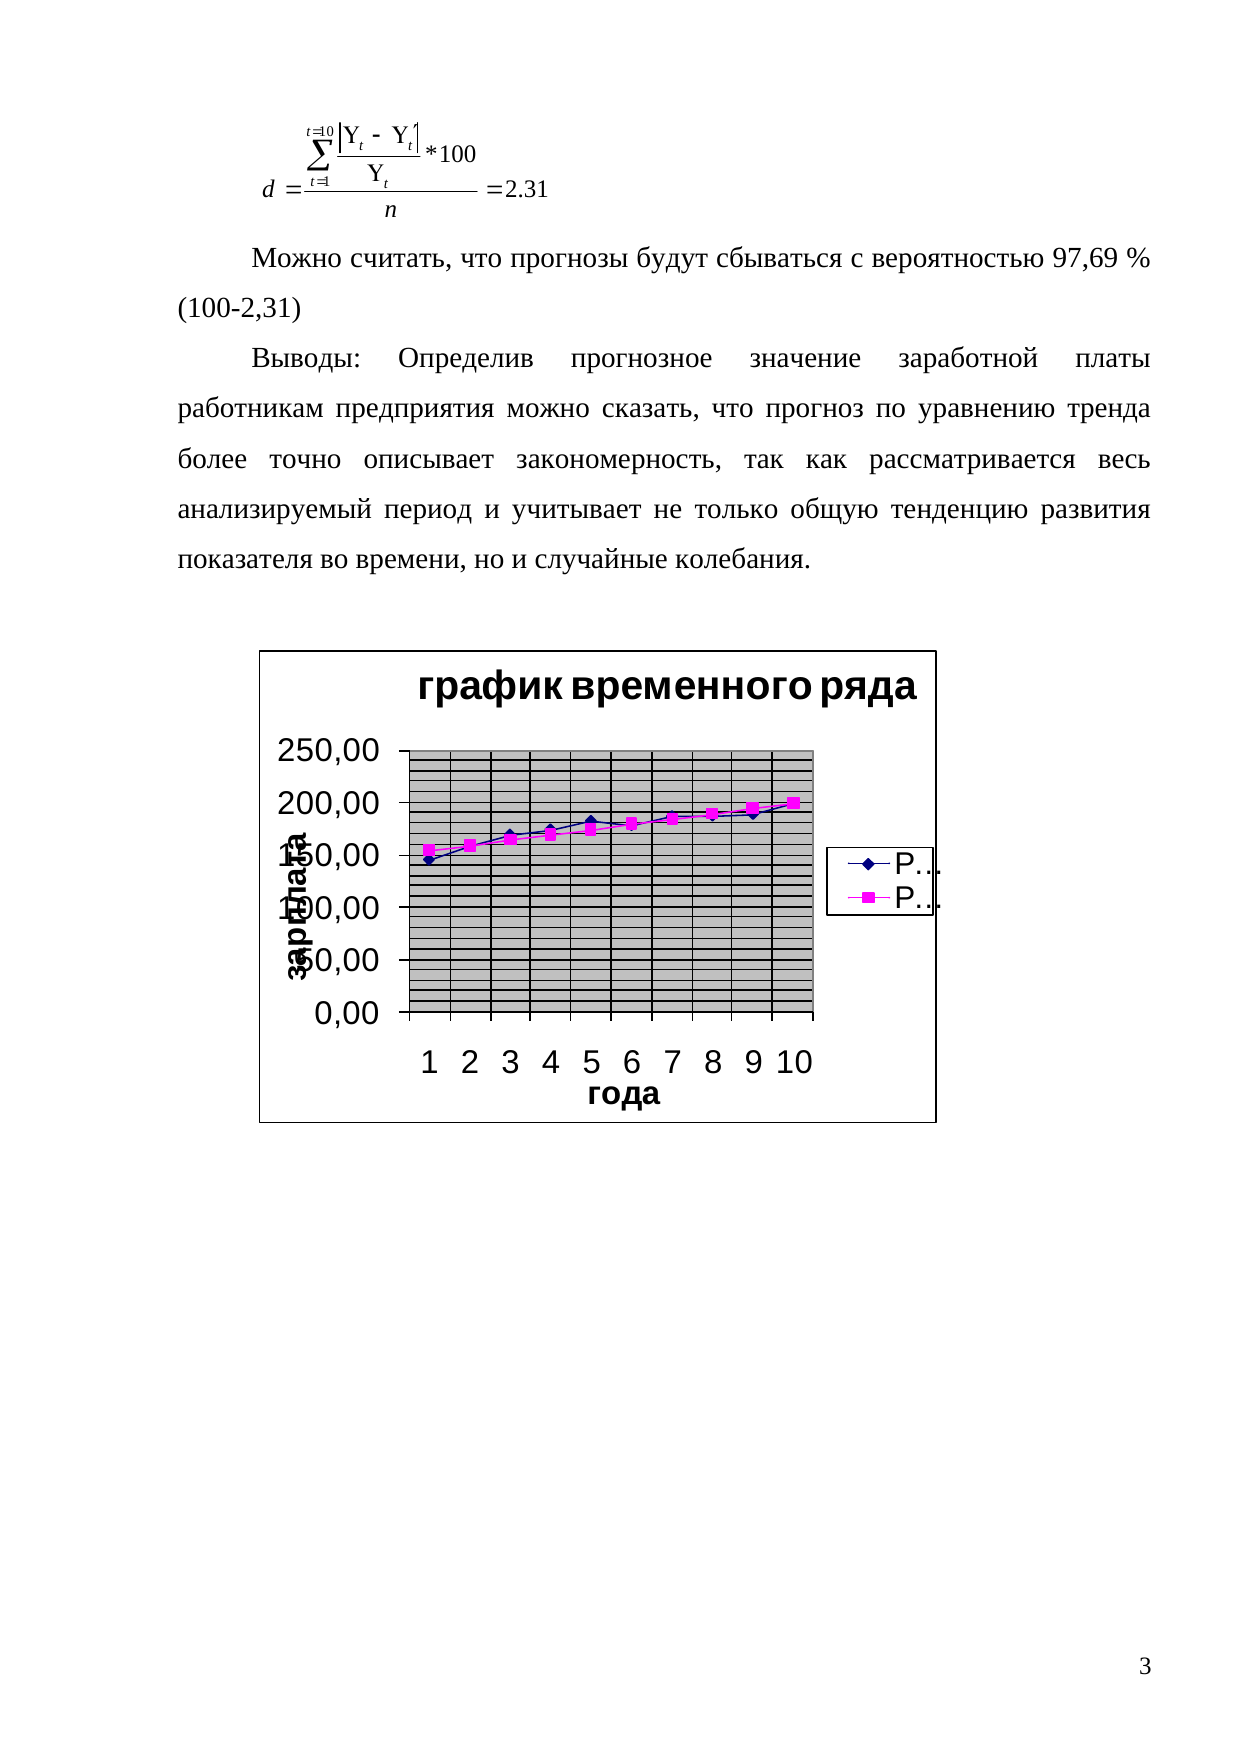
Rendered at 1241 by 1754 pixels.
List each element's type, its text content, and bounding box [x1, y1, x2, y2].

text Выводы: Определив прогнозное значение заработной платы работникам предприятия можно сказать, что прогноз по уравнению тренда более точно описывает закономерность, так как рассматривается весь анализируемый период и учитывает не только общую тенденцию развития показателя во времени, но и случайные колебания. [177, 340, 1152, 575]
text Можно считать, что прогнозы будут сбываться с вероятностью 97,69 % (100-2,31) [177, 240, 1152, 323]
